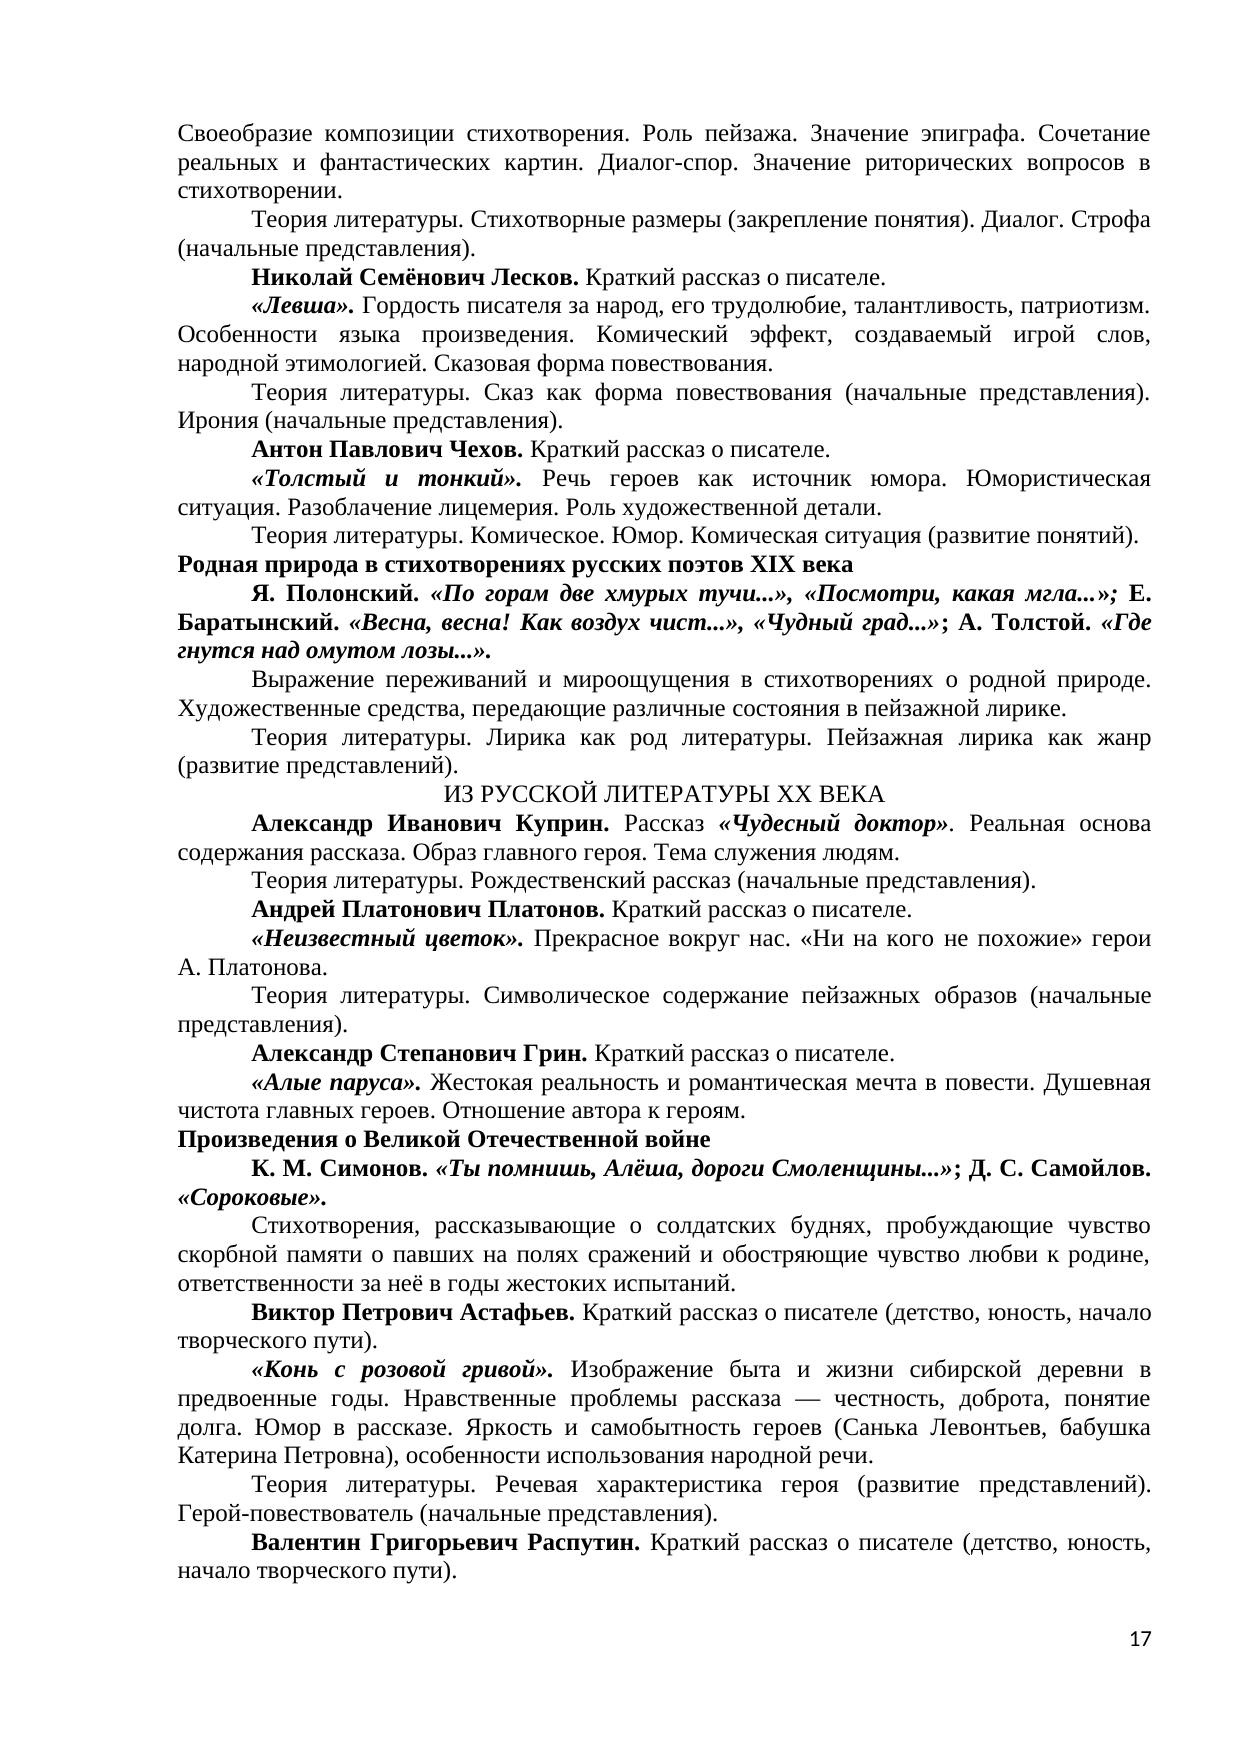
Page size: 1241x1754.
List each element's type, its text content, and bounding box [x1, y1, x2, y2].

text Андрей Платонович Платонов. Краткий рассказ о писателе. [177, 894, 1152, 923]
text «Неизвестный цветок». Прекрасное вокруг нас. «Ни на кого не похожие» герои А. Платонова. [177, 923, 1152, 981]
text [177, 118, 1152, 204]
text Я. Полонский. «По горам две хмурых тучи...», «Посмотри, какая мгла...»; Е. Баратынский. «Весна, весна! Как воздух чист...», «Чудный град...»; А. Толстой. «Где гнутся над омутом лозы...». [177, 578, 1152, 664]
text Родная природа в стихотворениях русских поэтов XIX века [177, 549, 1152, 578]
text Теория литературы. Лирика как род литературы. Пейзажная лирика как жанр (развитие представлений). [177, 722, 1152, 779]
text Антон Павлович Чехов. Краткий рассказ о писателе. [177, 434, 1152, 463]
text «Толстый и тонкий». Речь героев как источник юмора. Юмористическая ситуация. Разоблачение лицемерия. Роль художественной детали. [177, 463, 1152, 521]
text Александр Иванович Куприн. Рассказ «Чудесный доктор». Реальная основа содержания рассказа. Образ главного героя. Тема служения людям. [177, 808, 1152, 866]
text Теория литературы. Стихотворные размеры (закрепление понятия). Диалог. Строфа (начальные представления). [177, 204, 1152, 262]
text Теория литературы. Рождественский рассказ (начальные представления). [177, 866, 1152, 894]
text Виктор Петрович Астафьев. Краткий рассказ о писателе (детство, юность, начало творческого пути). [177, 1297, 1152, 1354]
text ИЗ РУССКОЙ ЛИТЕРАТУРЫ XX ВЕКА [177, 779, 1152, 808]
text Валентин Григорьевич Распутин. Краткий рассказ о писателе (детство, юность, начало творческого пути). [177, 1527, 1152, 1584]
text Теория литературы. Комическое. Юмор. Комическая ситуация (развитие понятий). [177, 521, 1152, 549]
text Николай Семёнович Лесков. Краткий рассказ о писателе. [177, 262, 1152, 291]
text «Левша». Гордость писателя за народ, его трудолюбие, талантливость, патриотизм. Особенности языка произведения. Комический эффект, создаваемый игрой слов, народной этимологией. Сказовая форма повествования. [177, 291, 1152, 377]
text Теория литературы. Сказ как форма повествования (начальные представления). Ирония (начальные представления). [177, 377, 1152, 434]
text Стихотворения, рассказывающие о солдатских буднях, пробуждающие чувство скорбной памяти о павших на полях сражений и обостряющие чувство любви к родине, ответственности за неё в годы жестоких испытаний. [177, 1211, 1152, 1297]
text Выражение переживаний и мироощущения в стихотворениях о родной природе. Художественные средства, передающие различные состояния в пейзажной лирике. [177, 664, 1152, 722]
text «Конь с розовой гривой». Изображение быта и жизни сибирской деревни в предвоенные годы. Нравственные проблемы рассказа — честность, доброта, понятие долга. Юмор в рассказе. Яркость и самобытность героев (Санька Левонтьев, бабушка Катерина Петровна), особенности использования народной речи. [177, 1354, 1152, 1469]
text Теория литературы. Речевая характеристика героя (развитие представлений). Герой-повествователь (начальные представления). [177, 1469, 1152, 1527]
text К. М. Симонов. «Ты помнишь, Алёша, дороги Смоленщины...»; Д. С. Самойлов. «Сороковые». [177, 1153, 1152, 1211]
text «Алые паруса». Жестокая реальность и романтическая мечта в повести. Душевная чистота главных героев. Отношение автора к героям. [177, 1067, 1152, 1124]
text Александр Степанович Грин. Краткий рассказ о писателе. [177, 1038, 1152, 1067]
text Теория литературы. Символическое содержание пейзажных образов (начальные представления). [177, 981, 1152, 1038]
text Произведения о Великой Отечественной войне [177, 1124, 1152, 1153]
